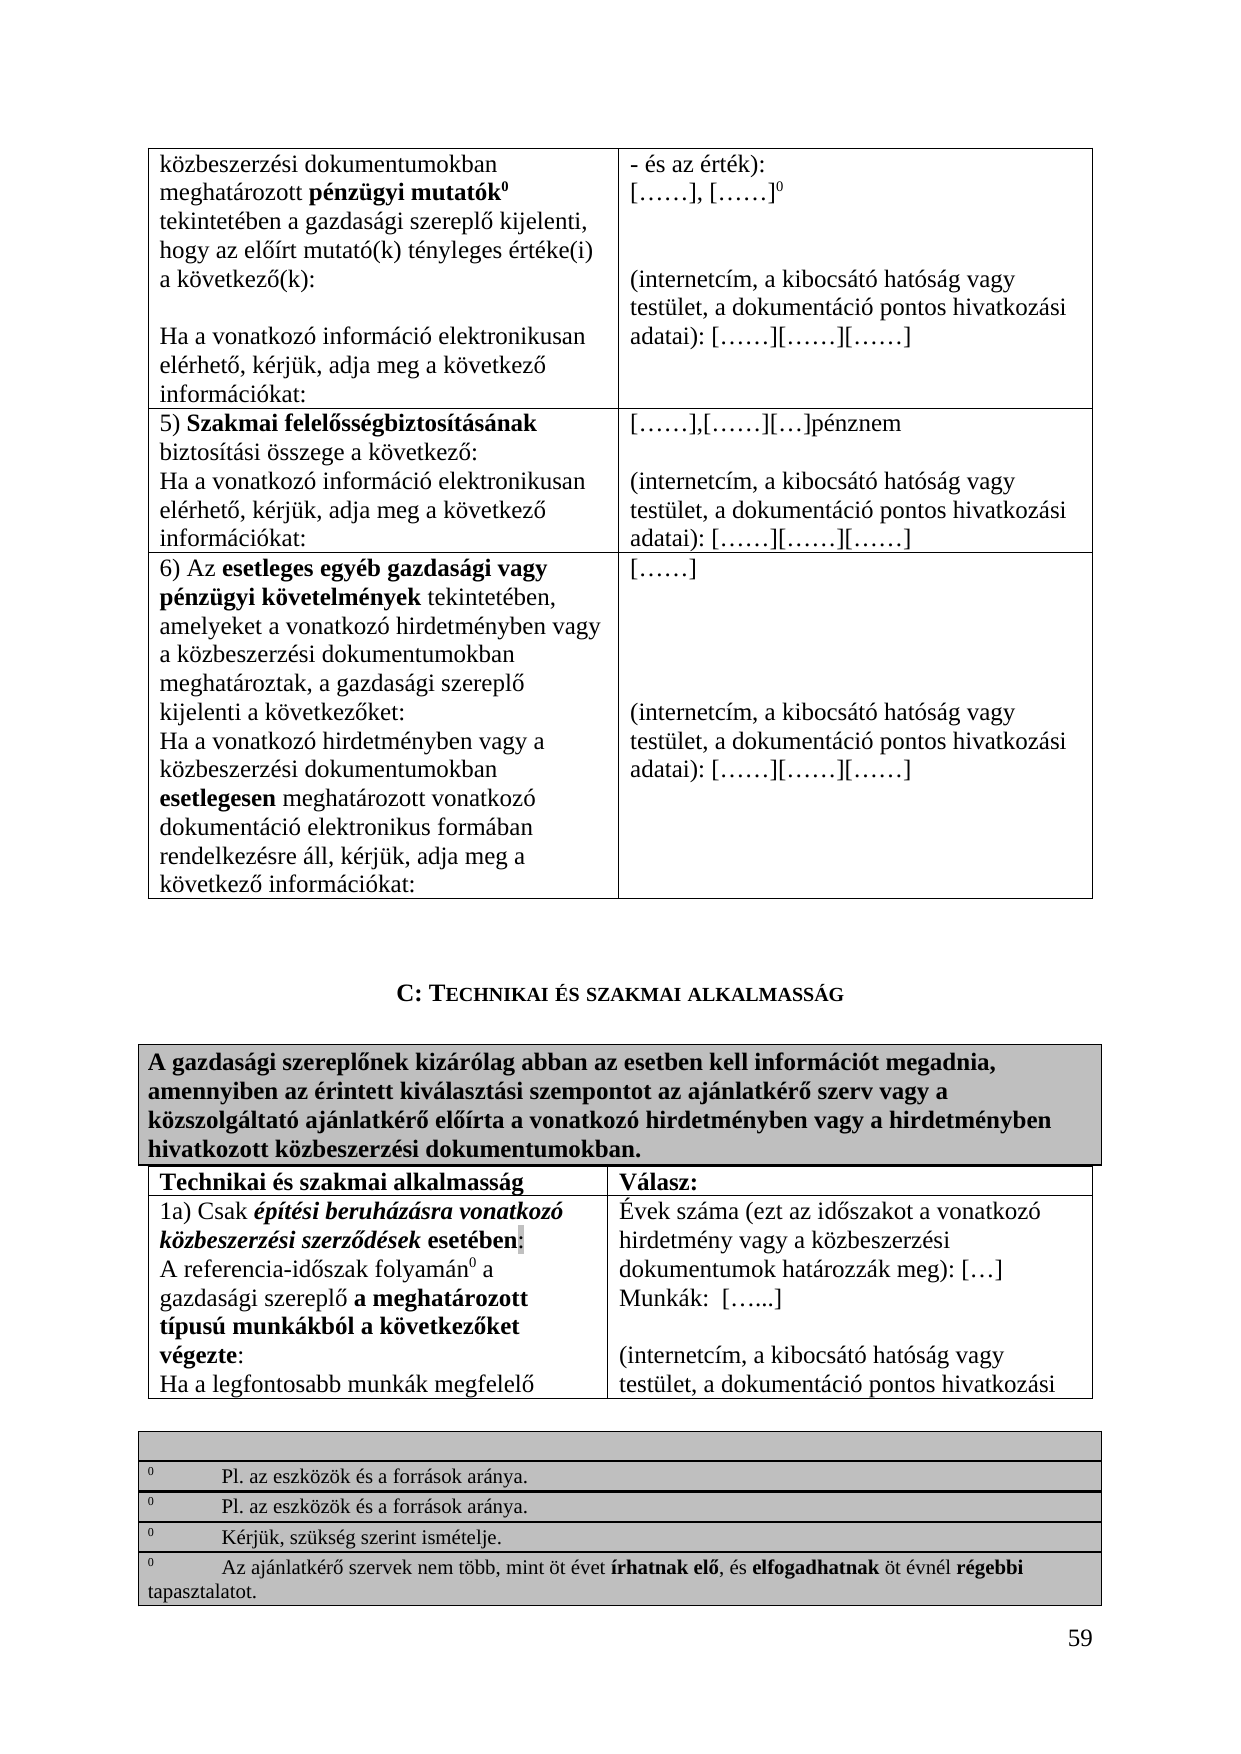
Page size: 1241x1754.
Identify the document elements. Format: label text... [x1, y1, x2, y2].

table_header Technikai és szakmai alkalmasság [149, 1167, 607, 1195]
table_cell [……],[……][…]pénznem (internetcím, a kibocsátó hatóság vagy testület, a dokumentáció pontos hivatkozási adatai): [……][……][……] [619, 409, 1092, 552]
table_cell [619, 149, 1092, 407]
table_cell 6) Az esetleges egyéb gazdasági vagy pénzügyi követelmények tekintetében, amelyeket a vonatkozó hirdetményben vagy a közbeszerzési dokumentumokban meghatároztak, a gazdasági szereplő kijelenti a következőket: Ha a vonatkozó hirdetményben vagy a közbeszerzési dokumentumokban esetlegesen meghatározott vonatkozó dokumentáció elektronikus formában rendelkezésre áll, kérjük, adja meg a következő információkat: [149, 553, 618, 898]
text A gazdasági szereplőnek kizárólag abban az esetben kell információt megadnia, amennyiben az érintett kiválasztási szempontot az ajánlatkérő szerv vagy a közszolgáltató ajánlatkérő előírta a vonatkozó hirdetményben vagy a hirdetményben hivatkozott közbeszerzési dokumentumokban. [139, 1045, 1101, 1164]
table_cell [149, 1196, 607, 1398]
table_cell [608, 1196, 1092, 1398]
table_cell 5) Szakmai felelősségbiztosításának biztosítási összege a következő: Ha a vonatkozó információ elektronikusan elérhető, kérjük, adja meg a következő információkat: [149, 409, 618, 552]
title C: Technikai és szakmai alkalmasság [148, 978, 1093, 1007]
table_cell [……] (internetcím, a kibocsátó hatóság vagy testület, a dokumentáció pontos hivatkozási adatai): [……][……][……] [619, 553, 1092, 898]
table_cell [149, 149, 618, 407]
table_header Válasz: [608, 1167, 1092, 1195]
